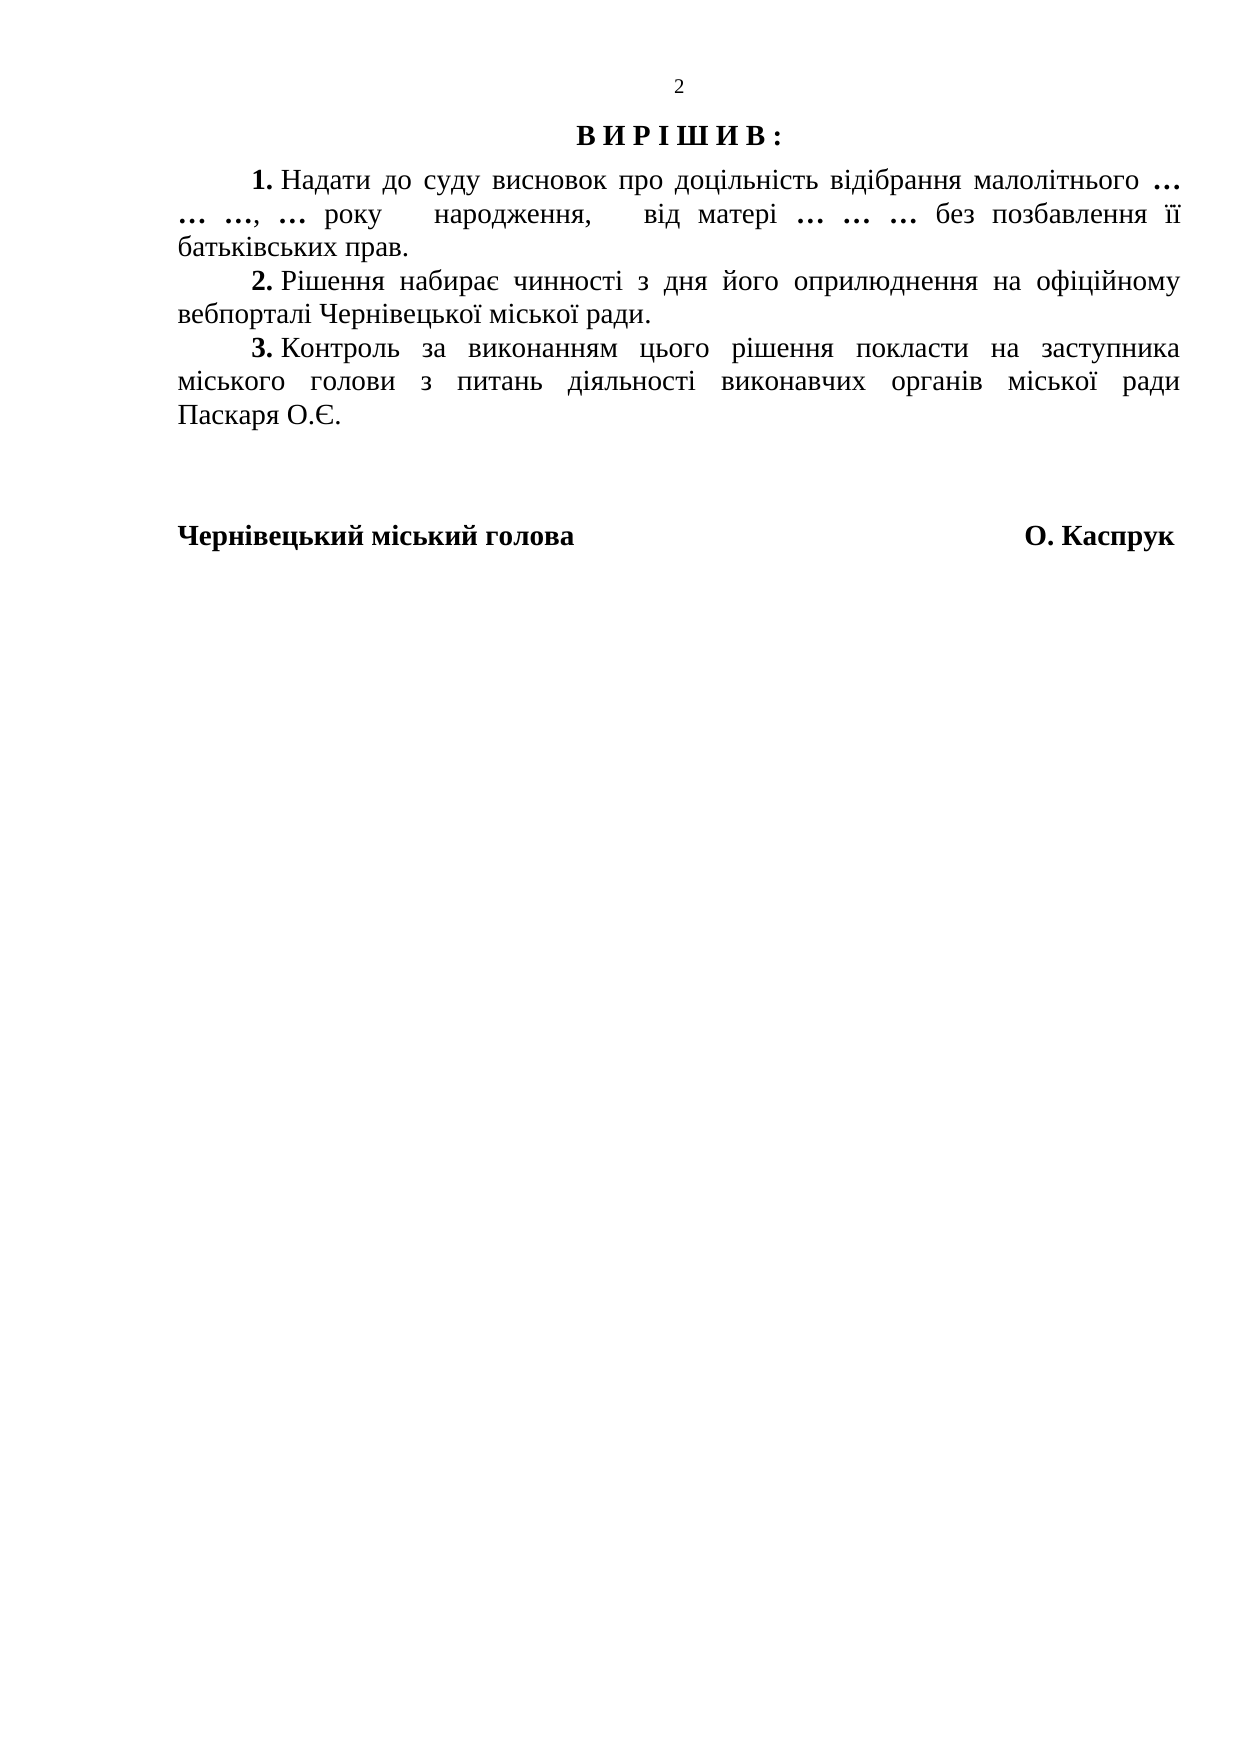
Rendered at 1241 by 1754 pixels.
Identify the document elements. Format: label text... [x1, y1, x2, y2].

list Контроль за виконанням цього рішення покласти на заступника міського голови з питань діяльності виконавчих органів міської ради Паскаря О.Є. [177, 330, 1181, 431]
list Рішення набирає чинності з дня його оприлюднення на офіційному вебпорталі Чернівецької міської ради. [177, 263, 1181, 330]
text Чернівецький міський голова О. Каспрук [177, 485, 1181, 552]
text В И Р І Ш И В : [177, 118, 1181, 152]
list Надати до суду висновок про доцільність відібрання малолітнього … … …, … року народження, від матері … … … без позбавлення її батьківських прав. [177, 162, 1181, 263]
